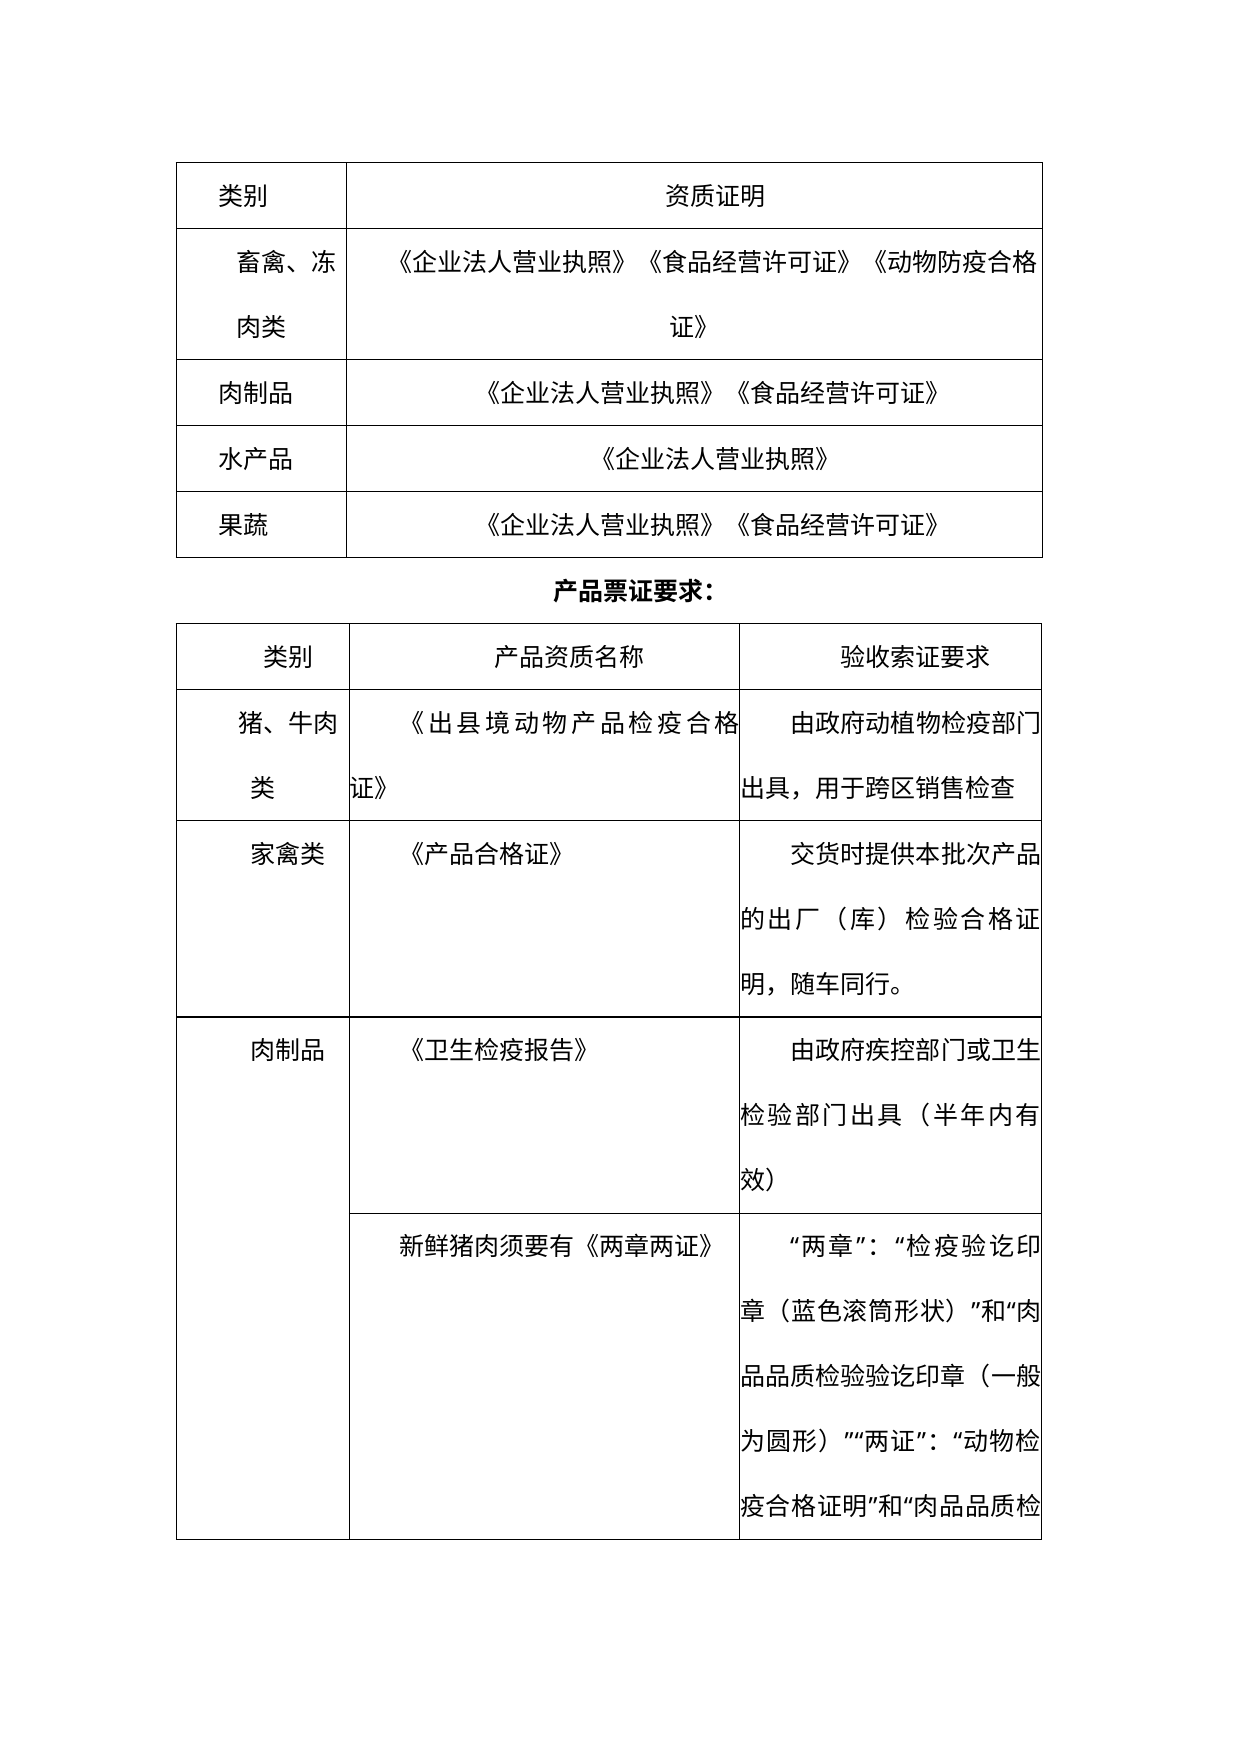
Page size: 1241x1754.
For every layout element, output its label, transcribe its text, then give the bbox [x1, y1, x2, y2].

table_cell 家禽类 [177, 821, 349, 1016]
table_cell 《企业法人营业执照》 [347, 426, 1042, 491]
table_header 验收索证要求 [740, 624, 1041, 689]
table_cell 猪、牛肉类 [177, 690, 349, 820]
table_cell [740, 1214, 1041, 1538]
table_header 类别 [177, 163, 346, 228]
table_cell 由政府动植物检疫部门出具，用于跨区销售检查 [740, 690, 1041, 820]
table_cell 果蔬 [177, 492, 346, 557]
table_cell 水产品 [177, 426, 346, 491]
table_cell 肉制品 [177, 360, 346, 425]
table_cell 《卫生检疫报告》 [350, 1018, 739, 1212]
text 产品票证要求： [187, 558, 1053, 623]
table_header 产品资质名称 [350, 624, 739, 689]
table_cell 由政府疾控部门或卫生检验部门出具（半年内有效） [740, 1018, 1041, 1212]
table_cell 肉制品 [177, 1018, 349, 1538]
table_cell 《企业法人营业执照》《食品经营许可证》 [347, 492, 1042, 557]
table_cell 《出县境动物产品检疫合格证》 [350, 690, 739, 820]
table_cell 《产品合格证》 [350, 821, 739, 1016]
table_cell 《企业法人营业执照》《食品经营许可证》《动物防疫合格证》 [347, 229, 1042, 359]
table_header 类别 [177, 624, 349, 689]
table_cell 新鲜猪肉须要有《两章两证》 [350, 1214, 739, 1538]
table_header 资质证明 [347, 163, 1042, 228]
table_cell 《企业法人营业执照》《食品经营许可证》 [347, 360, 1042, 425]
table_cell 交货时提供本批次产品的出厂（库）检验合格证明，随车同行。 [740, 821, 1041, 1016]
table_cell 畜禽、冻肉类 [177, 229, 346, 359]
